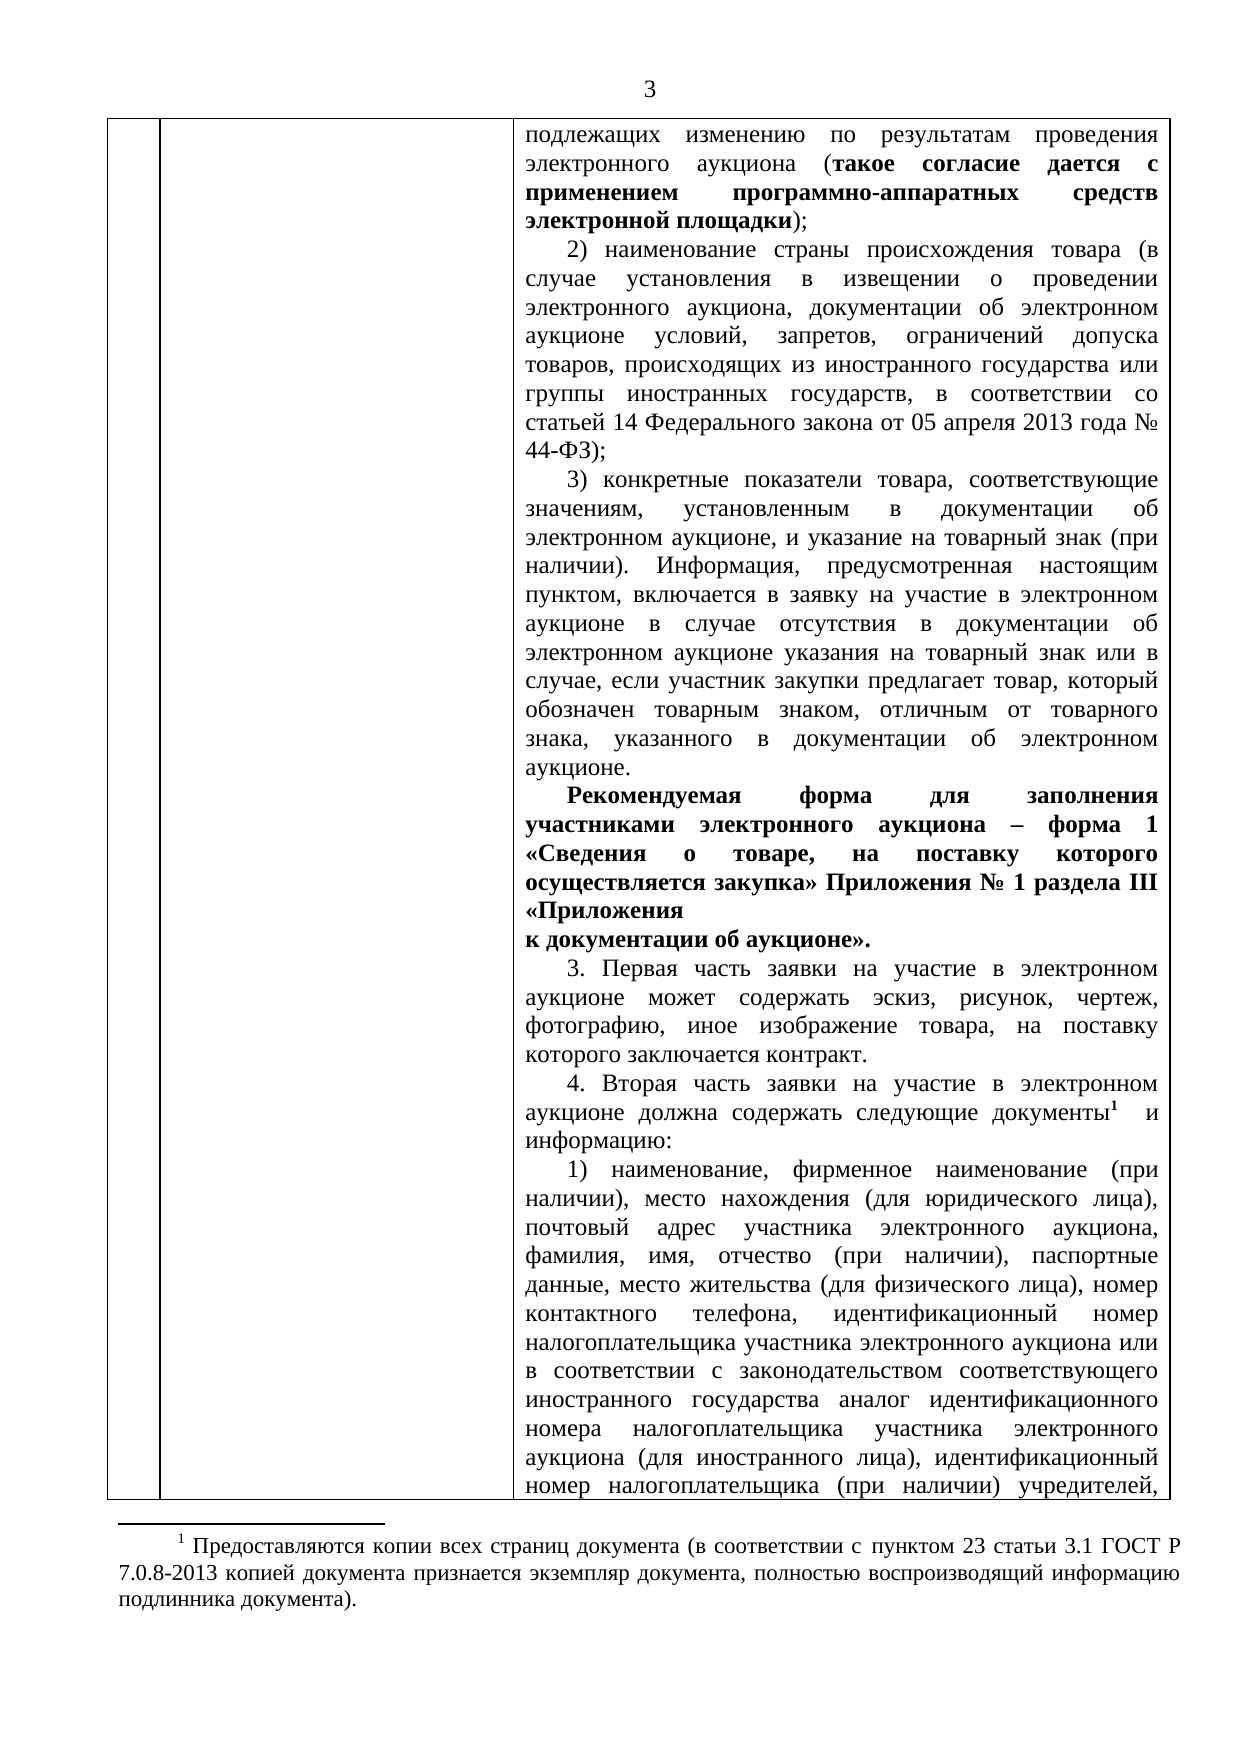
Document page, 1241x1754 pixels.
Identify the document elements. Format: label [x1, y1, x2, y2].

table_cell [514, 119, 1169, 1499]
table_cell [108, 119, 159, 1499]
table_cell [161, 119, 513, 1499]
